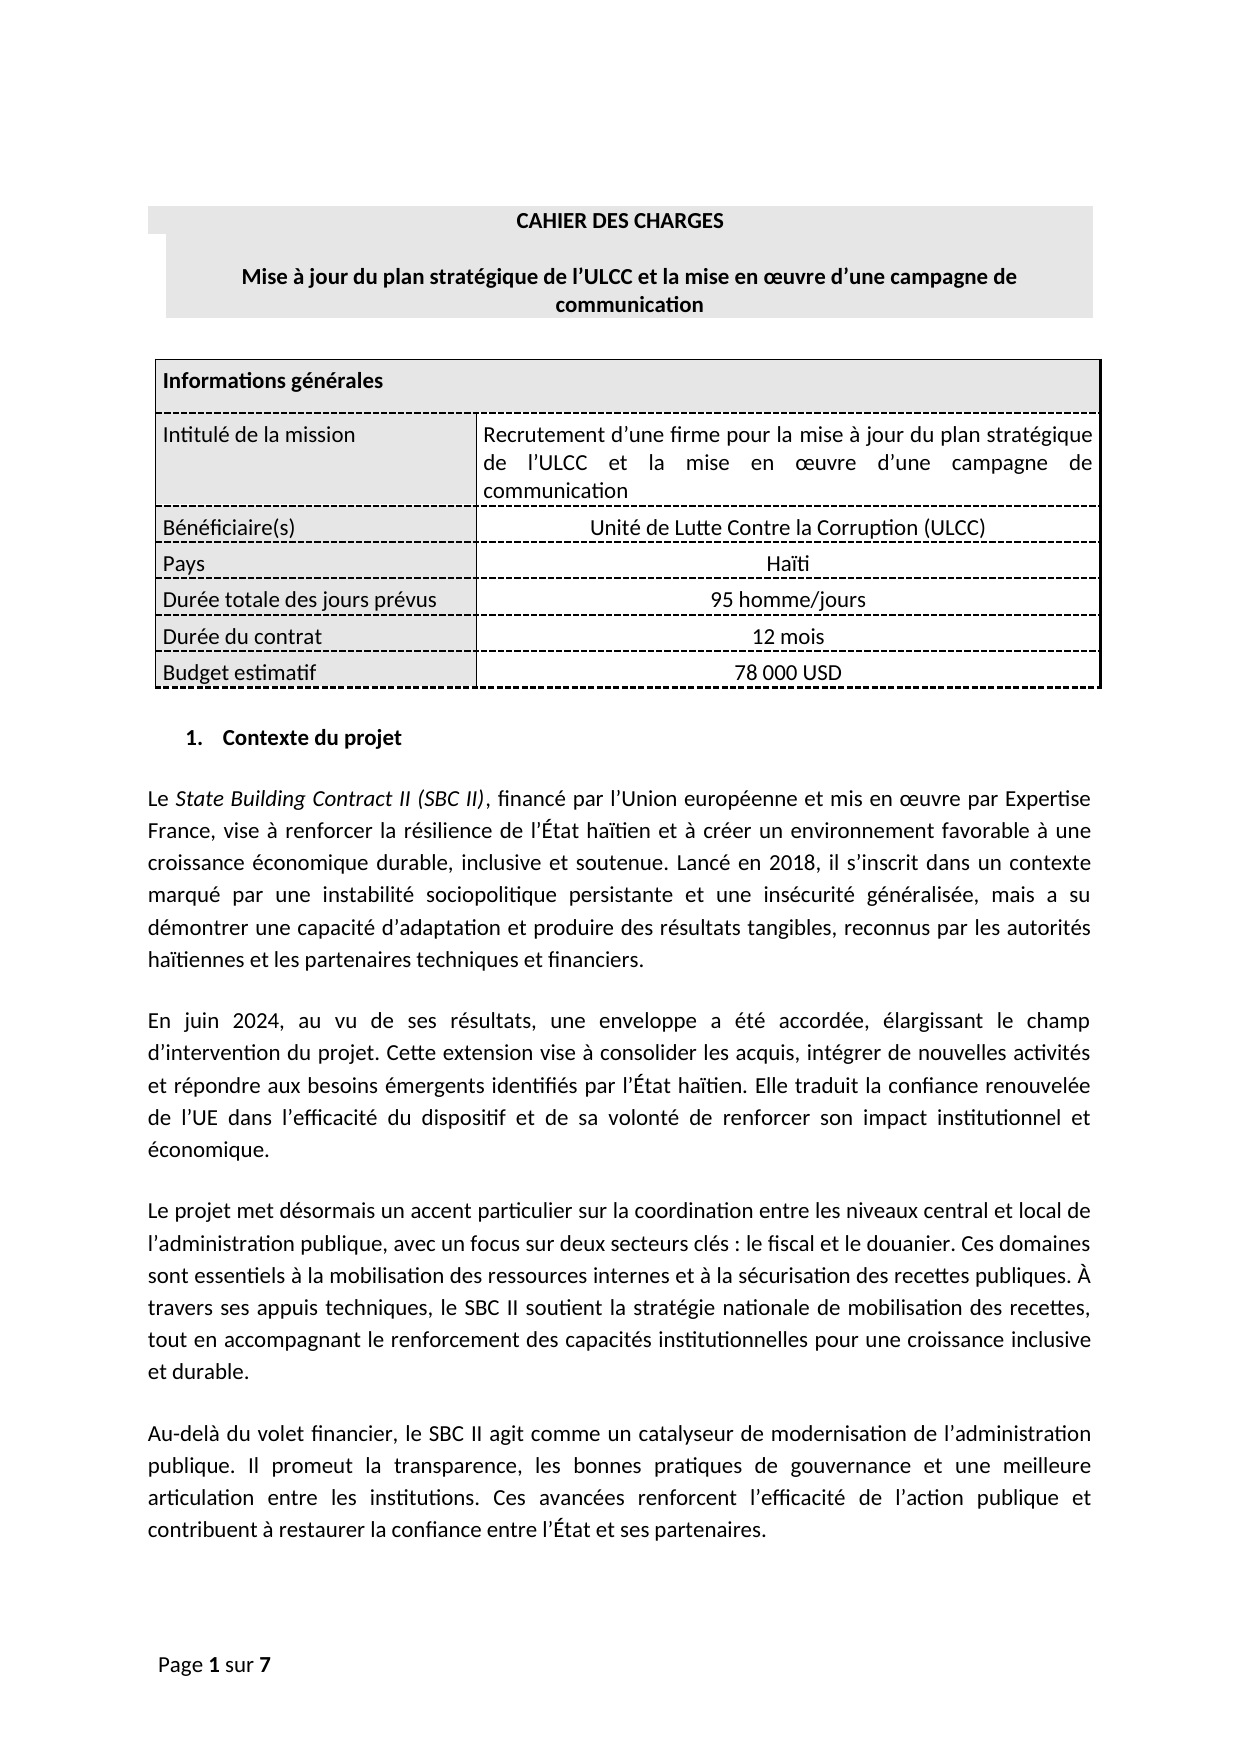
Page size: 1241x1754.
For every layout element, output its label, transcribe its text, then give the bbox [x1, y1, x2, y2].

table_cell Pays [156, 541, 476, 577]
text Le projet met désormais un accent particulier sur la coordination entre les niveaux central et local de l’administration publique, avec un focus sur deux secteurs clés : le fiscal et le douanier. Ces domaines sont essentiels à la mobilisation des ressources internes et à la sécurisation des recettes publiques. À travers ses appuis techniques, le SBC II soutient la stratégie nationale de mobilisation des recettes, tout en accompagnant le renforcement des capacités institutionnelles pour une croissance inclusive et durable. [148, 1196, 1093, 1385]
table_cell 12 mois [477, 614, 1099, 650]
table_cell 78 000 USD [477, 650, 1099, 686]
text Mise à jour du plan stratégique de l’ULCC et la mise en œuvre d’une campagne de communication [166, 262, 1093, 318]
table_cell Budget estimatif [156, 650, 476, 686]
table_cell Bénéficiaire(s) [156, 505, 476, 541]
table_cell Haïti [477, 541, 1099, 577]
table_cell Durée totale des jours prévus [156, 577, 476, 614]
table_cell 95 homme/jours [477, 577, 1099, 614]
table_cell Unité de Lutte Contre la Corruption (ULCC) [477, 505, 1099, 541]
text Au-delà du volet financier, le SBC II agit comme un catalyseur de modernisation de l’administration publique. Il promeut la transparence, les bonnes pratiques de gouvernance et une meilleure articulation entre les institutions. Ces avancées renforcent l’efficacité de l’action publique et contribuent à restaurer la confiance entre l’État et ses partenaires. [148, 1419, 1093, 1543]
list Contexte du projet [185, 723, 1083, 751]
table_cell Intitulé de la mission [156, 412, 476, 504]
text En juin 2024, au vu de ses résultats, une enveloppe a été accordée, élargissant le champ d’intervention du projet. Cette extension vise à consolider les acquis, intégrer de nouvelles activités et répondre aux besoins émergents identifiés par l’État haïtien. Elle traduit la confiance renouvelée de l’UE dans l’efficacité du dispositif et de sa volonté de renforcer son impact institutionnel et économique. [148, 1006, 1093, 1163]
table_header Informations générales [156, 360, 1099, 412]
table_cell Durée du contrat [156, 614, 476, 650]
table_cell Recrutement d’une firme pour la mise à jour du plan stratégique de l’ULCC et la mise en œuvre d’une campagne de communication [477, 412, 1099, 504]
text Le State Building Contract II (SBC II), financé par l’Union européenne et mis en œuvre par Expertise France, vise à renforcer la résilience de l’État haïtien et à créer un environnement favorable à une croissance économique durable, inclusive et soutenue. Lancé en 2018, il s’inscrit dans un contexte marqué par une instabilité sociopolitique persistante et une insécurité généralisée, mais a su démontrer une capacité d’adaptation et produire des résultats tangibles, reconnus par les autorités haïtiennes et les partenaires techniques et financiers. [148, 784, 1093, 973]
text CAHIER DES CHARGES [148, 206, 1093, 234]
